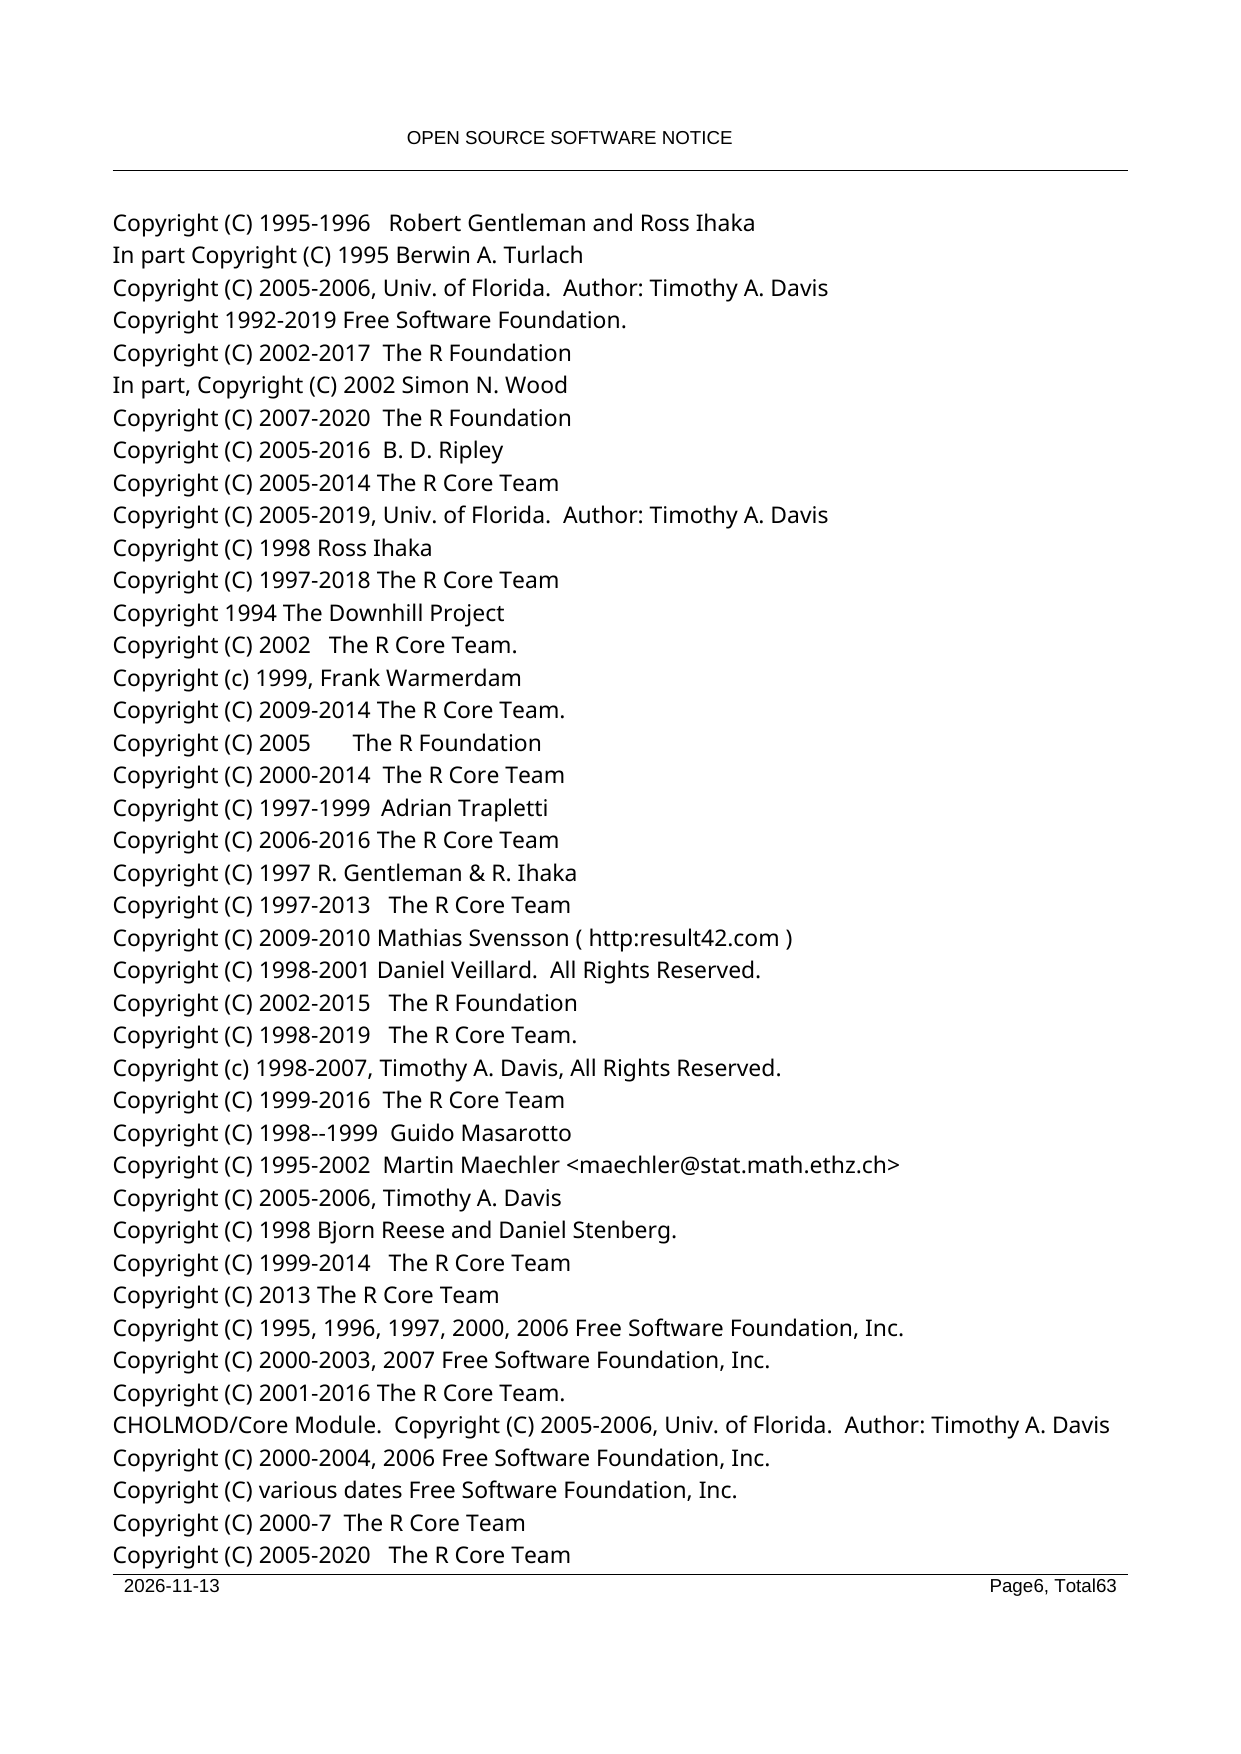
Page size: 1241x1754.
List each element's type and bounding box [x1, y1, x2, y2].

text [112, 206, 1128, 1571]
